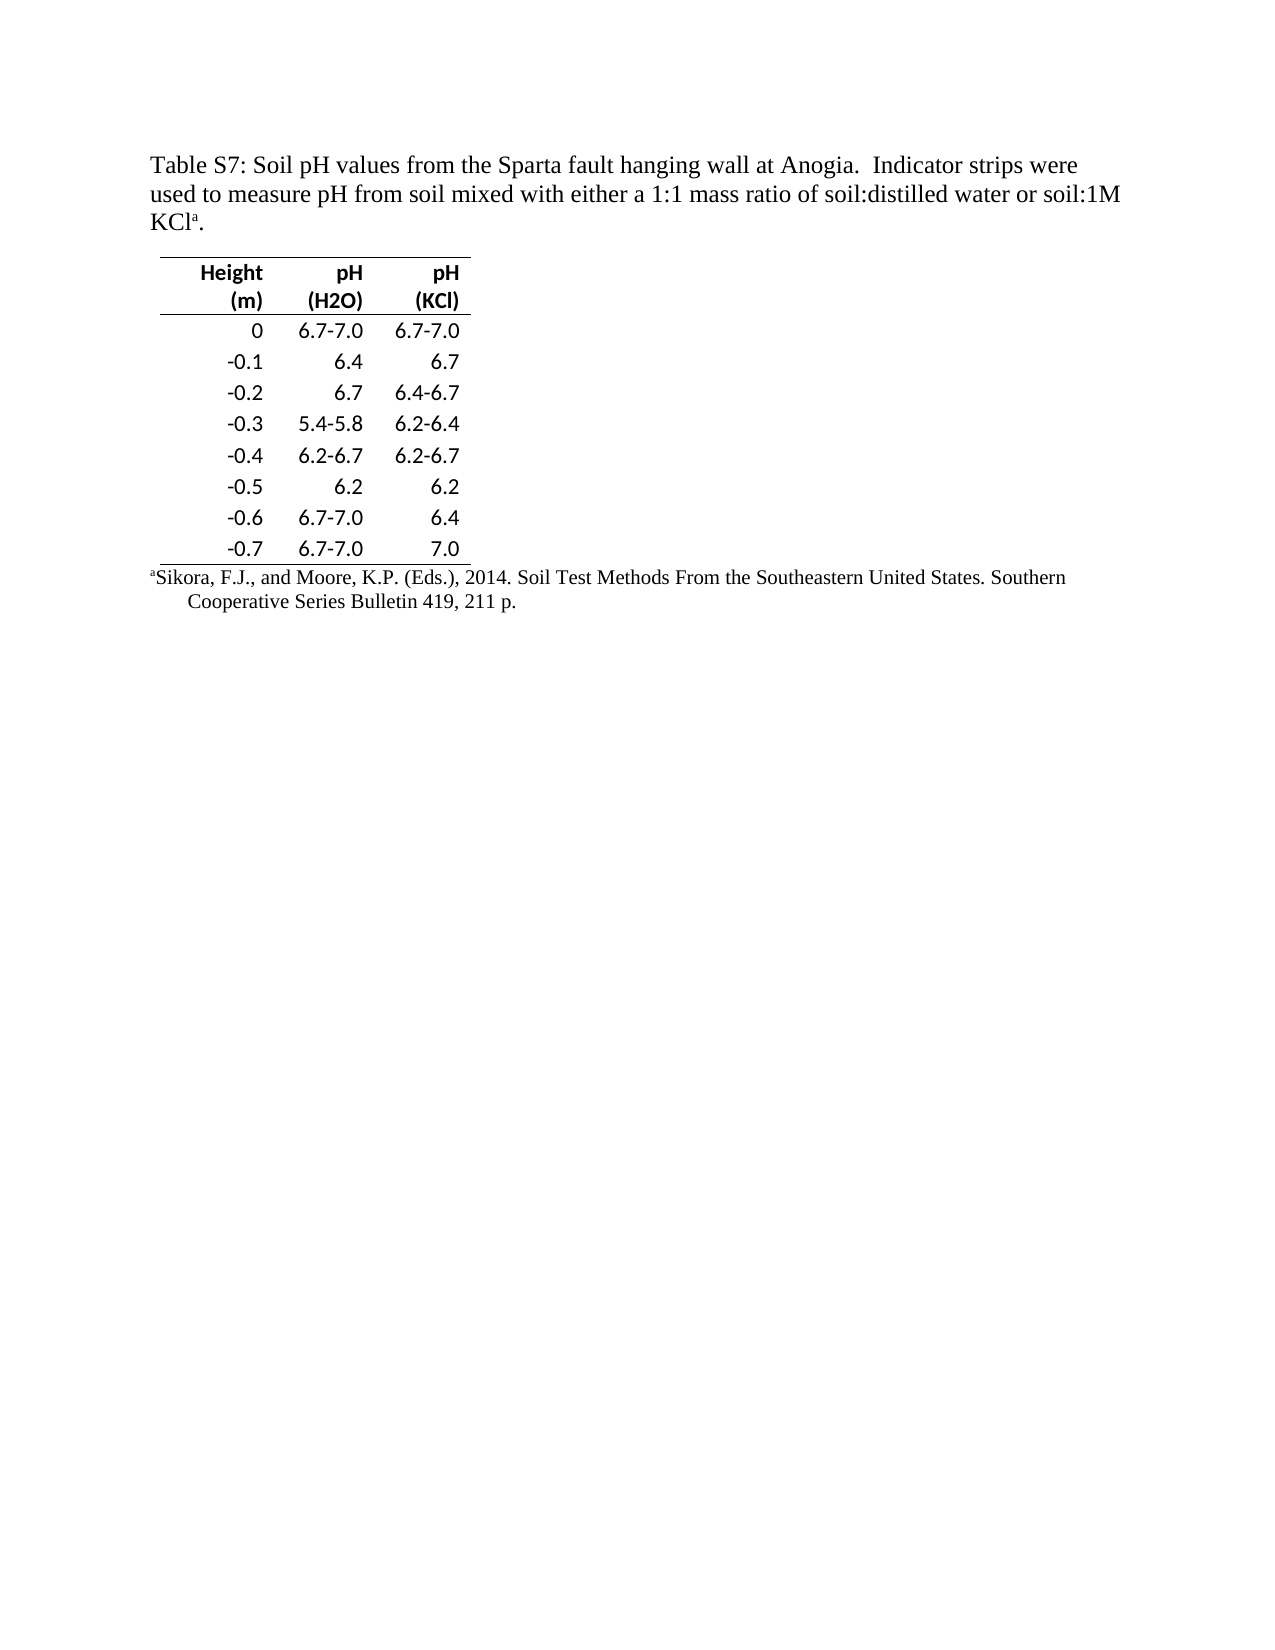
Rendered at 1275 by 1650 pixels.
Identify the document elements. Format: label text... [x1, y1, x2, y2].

table_cell 6.2 [374, 470, 471, 502]
table_cell 6.4 [374, 502, 471, 533]
table_cell 6.2-6.4 [374, 408, 471, 439]
table_cell 6.2 [274, 470, 374, 502]
table_cell -0.1 [160, 345, 274, 377]
table_cell -0.7 [160, 533, 274, 564]
table_cell 7.0 [374, 533, 471, 564]
text Table S7: Soil pH values from the Sparta fault hanging wall at Anogia. Indicator strips were used to measure pH from soil mixed with either a 1:1 mass ratio of soil:distilled water or soil:1M KCla. [150, 150, 1125, 236]
table_cell 6.7 [374, 345, 471, 377]
table_cell 5.4-5.8 [274, 408, 374, 439]
table_cell 6.7-7.0 [274, 502, 374, 533]
table_cell 6.7 [274, 377, 374, 408]
table_header pH (KCl) [374, 258, 471, 314]
table_header pH (H2O) [274, 258, 374, 314]
table_cell 6.2-6.7 [274, 439, 374, 470]
table_cell -0.3 [160, 408, 274, 439]
table_cell -0.2 [160, 377, 274, 408]
table_cell -0.5 [160, 470, 274, 502]
table_cell 6.4 [274, 345, 374, 377]
table_cell 0 [160, 315, 274, 345]
text aSikora, F.J., and Moore, K.P. (Eds.), 2014. Soil Test Methods From the Southeastern United States. Southern Cooperative Series Bulletin 419, 211 p. [150, 565, 1125, 613]
table_header Height (m) [160, 258, 274, 314]
table_cell 6.2-6.7 [374, 439, 471, 470]
table_cell 6.7-7.0 [274, 533, 374, 564]
table_cell -0.4 [160, 439, 274, 470]
table_cell -0.6 [160, 502, 274, 533]
table_cell 6.4-6.7 [374, 377, 471, 408]
table_cell 6.7-7.0 [374, 315, 471, 345]
table_cell 6.7-7.0 [274, 315, 374, 345]
